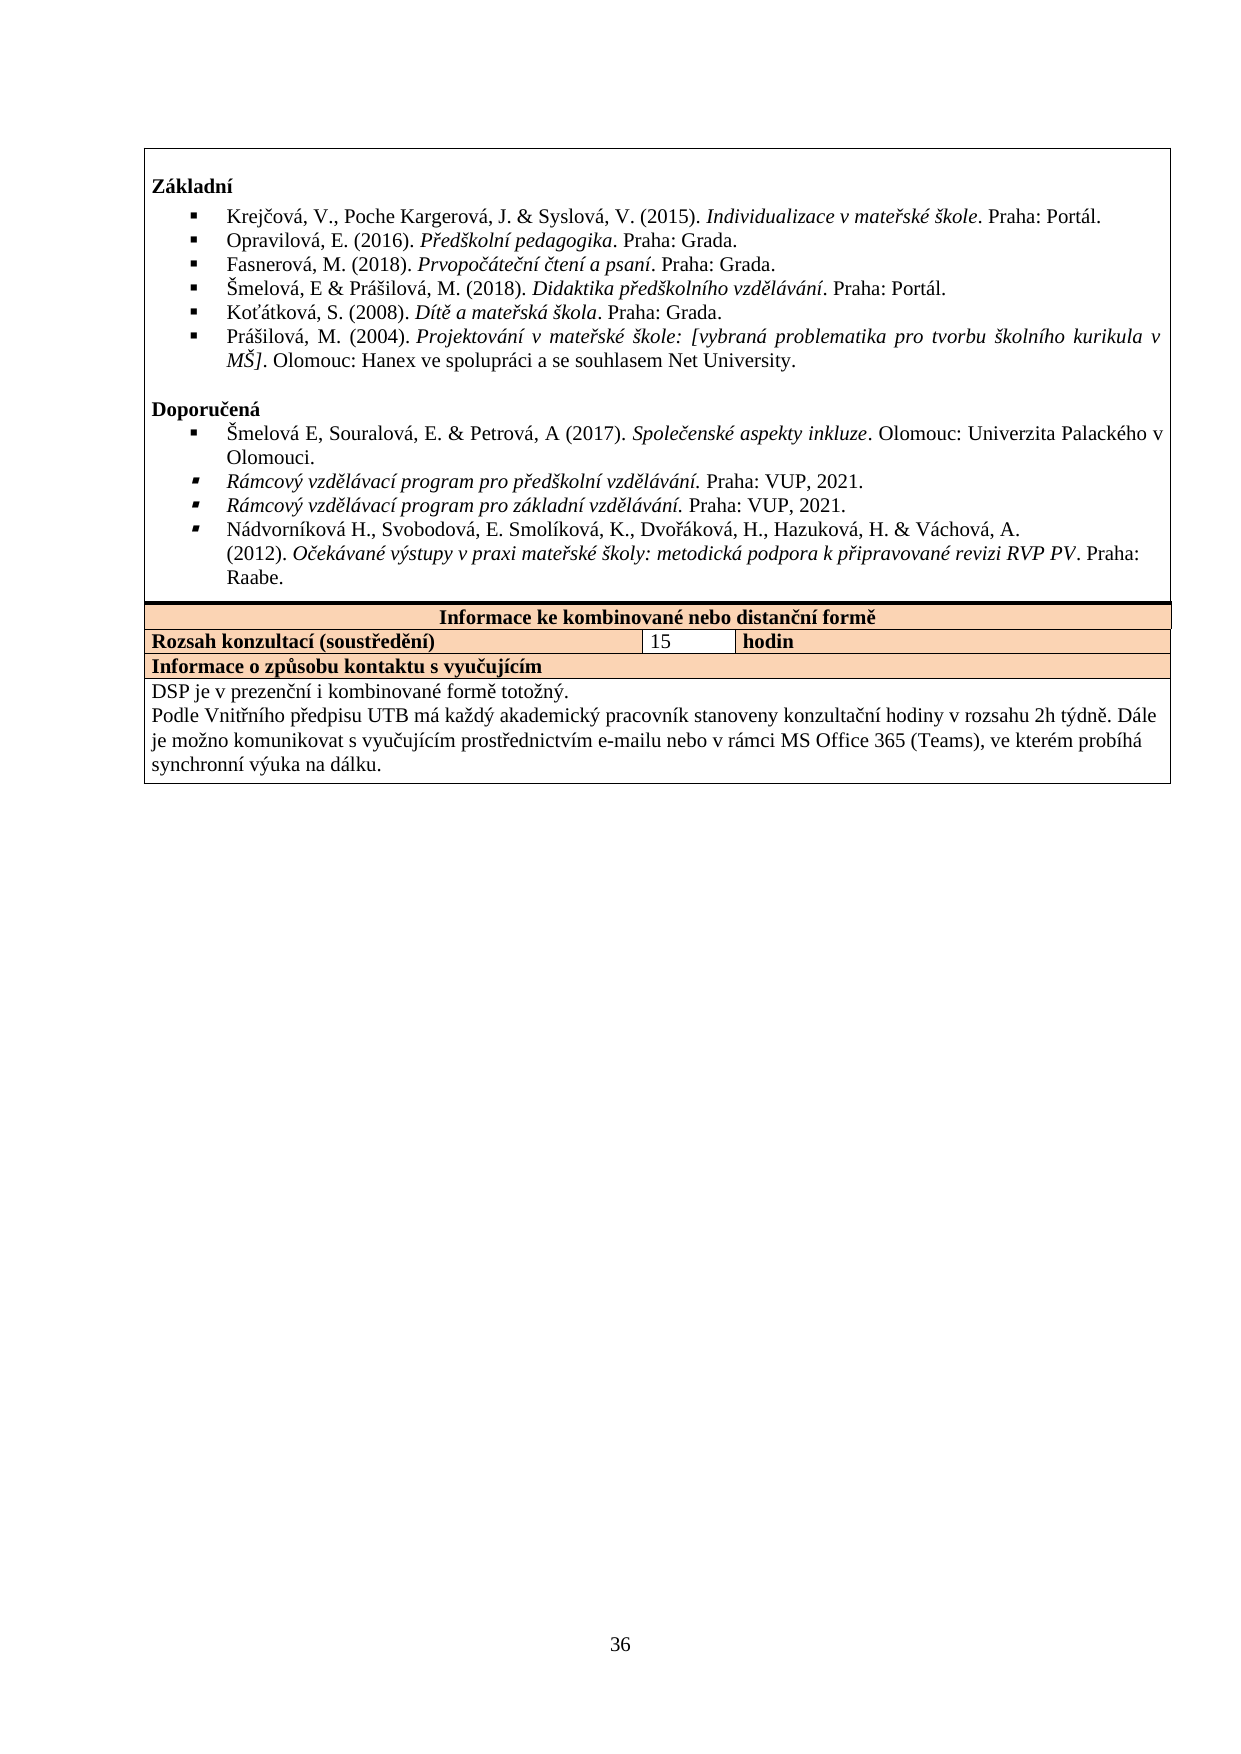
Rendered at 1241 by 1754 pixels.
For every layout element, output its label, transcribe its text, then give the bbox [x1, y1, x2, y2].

table_cell Rozsah konzultací (soustředění) [145, 630, 642, 653]
table_cell Informace o způsobu kontaktu s vyučujícím [145, 654, 1170, 678]
table_cell hodin [736, 630, 1170, 653]
table_cell Informace ke kombinované nebo distanční formě [145, 605, 1171, 629]
table_cell Základní Krejčová, V., Poche Kargerová, J. & Syslová, V. (2015). Individualizace v mateřské škole. Praha: Portál. Opravilová, E. (2016). Předškolní pedagogika. Praha: Grada. Fasnerová, M. (2018). Prvopočáteční čtení a psaní. Praha: Grada. Šmelová, E & Prášilová, M. (2018). Didaktika předškolního vzdělávání. Praha: Portál. Koťátková, S. (2008). Dítě a mateřská škola. Praha: Grada. Prášilová, M. (2004). Projektování v mateřské škole: [vybraná problematika pro tvorbu školního kurikula v MŠ]. Olomouc: Hanex ve spolupráci a se souhlasem Net University. Doporučená Šmelová E, Souralová, E. & Petrová, A (2017). Společenské aspekty inkluze. Olomouc: Univerzita Palackého v Olomouci. Rámcový vzdělávací program pro předškolní vzdělávání. Praha: VUP, 2021. Rámcový vzdělávací program pro základní vzdělávání. Praha: VUP, 2021. Nádvorníková H., Svobodová, E. Smolíková, K., Dvořáková, H., Hazuková, H. & Váchová, A. (2012). Očekávané výstupy v praxi mateřské školy: metodická podpora k připravované revizi RVP PV. Praha: Raabe. [145, 149, 1170, 601]
table_cell 15 [643, 630, 735, 653]
table_cell DSP je v prezenční i kombinované formě totožný. Podle Vnitřního předpisu UTB má každý akademický pracovník stanoveny konzultační hodiny v rozsahu 2h týdně. Dále je možno komunikovat s vyučujícím prostřednictvím e-mailu nebo v rámci MS Office 365 (Teams), ve kterém probíhá synchronní výuka na dálku. [145, 679, 1170, 783]
